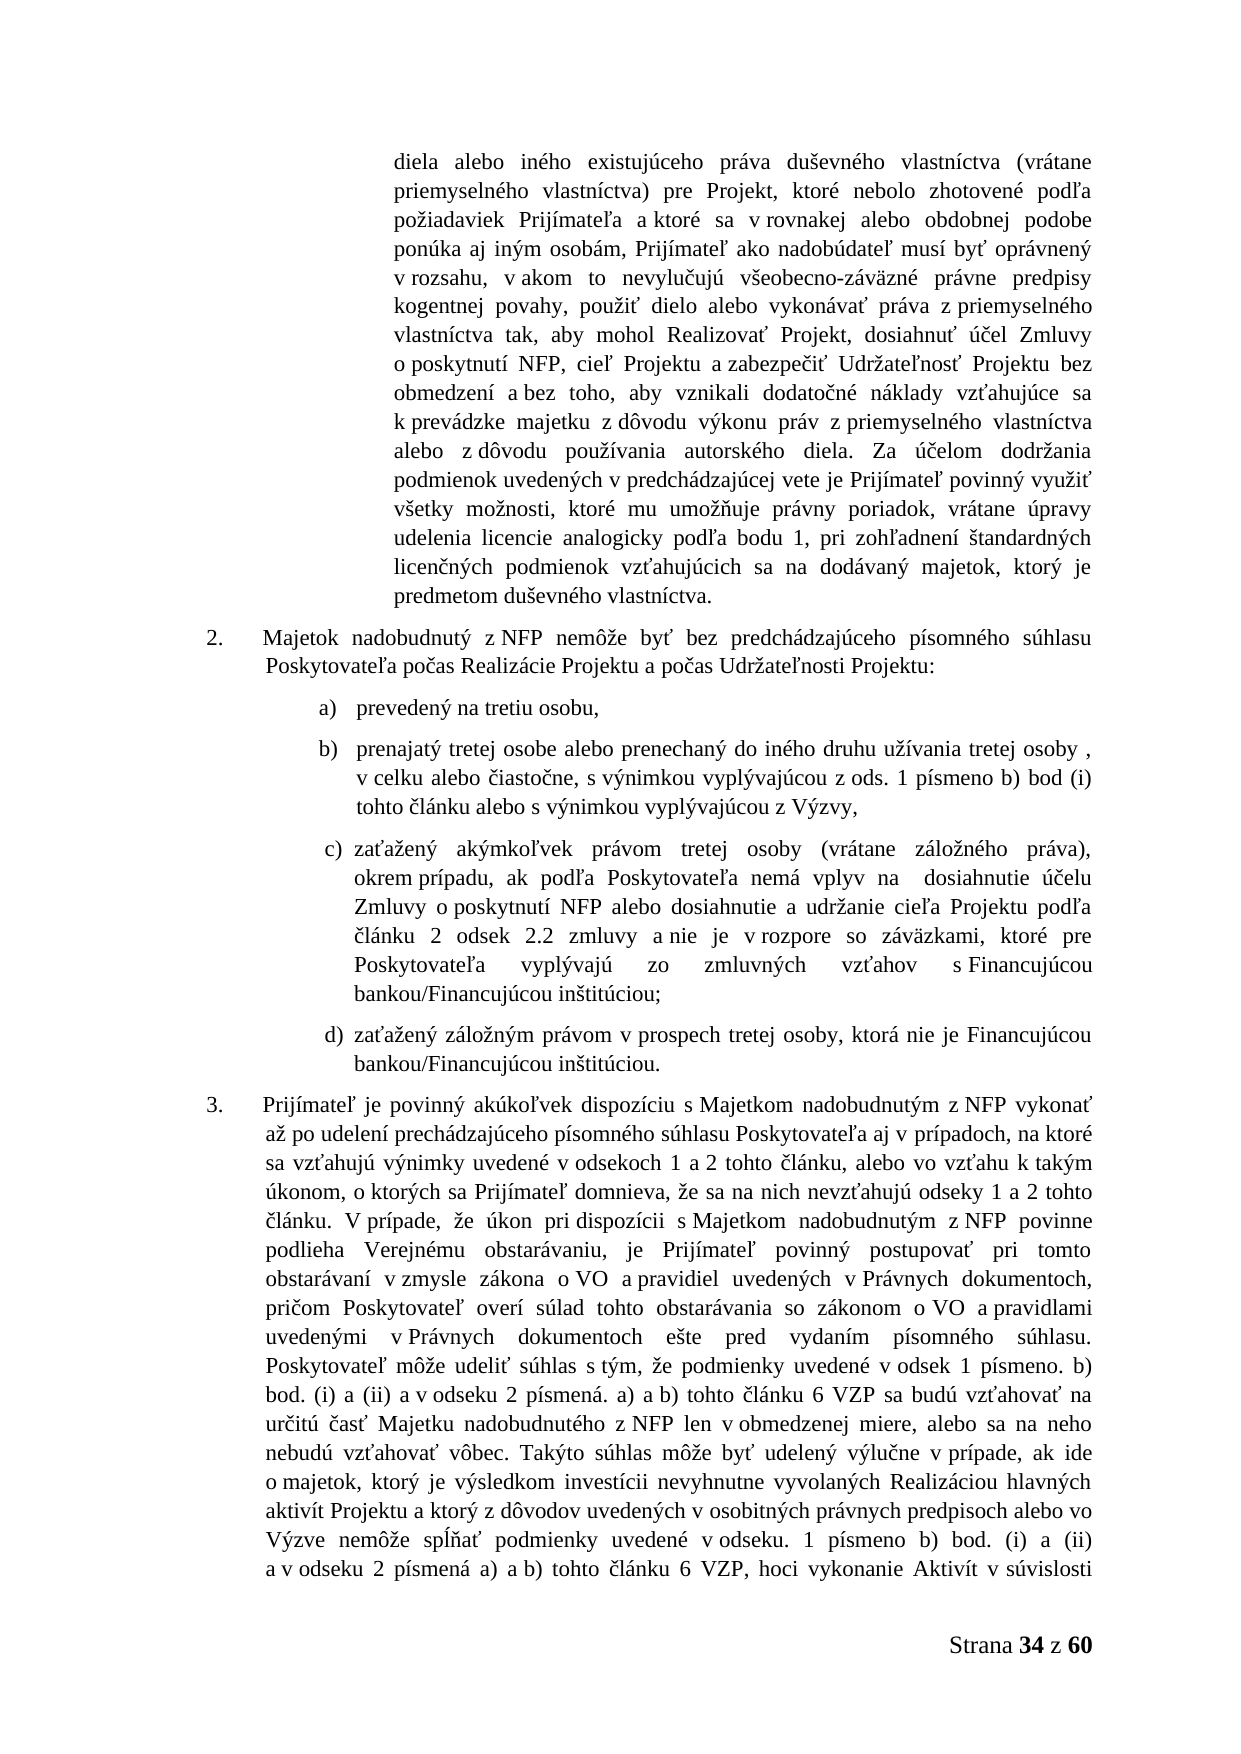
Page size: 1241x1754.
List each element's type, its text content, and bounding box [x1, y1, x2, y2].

list zaťažený akýmkoľvek právom tretej osoby (vrátane záložného práva), okrem prípadu, ak podľa Poskytovateľa nemá vplyv na dosiahnutie účelu Zmluvy o poskytnutí NFP alebo dosiahnutie a udržanie cieľa Projektu podľa článku 2 odsek 2.2 zmluvy a nie je v rozpore so záväzkami, ktoré pre Poskytovateľa vyplývajú zo zmluvných vzťahov s Financujúcou bankou/Financujúcou inštitúciou; [324, 835, 1092, 1006]
list prenajatý tretej osobe alebo prenechaný do iného druhu užívania tretej osoby , v celku alebo čiastočne, s výnimkou vyplývajúcou z ods. 1 písmeno b) bod (i) tohto článku alebo s výnimkou vyplývajúcou z Výzvy, [319, 735, 1092, 820]
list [337, 148, 1092, 608]
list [206, 1091, 1092, 1581]
list prevedený na tretiu osobu, [319, 694, 1092, 720]
list Majetok nadobudnutý z NFP nemôže byť bez predchádzajúceho písomného súhlasu Poskytovateľa počas Realizácie Projektu a počas Udržateľnosti Projektu: [206, 623, 1092, 679]
list zaťažený záložným právom v prospech tretej osoby, ktorá nie je Financujúcou bankou/Financujúcou inštitúciou. [324, 1021, 1092, 1076]
